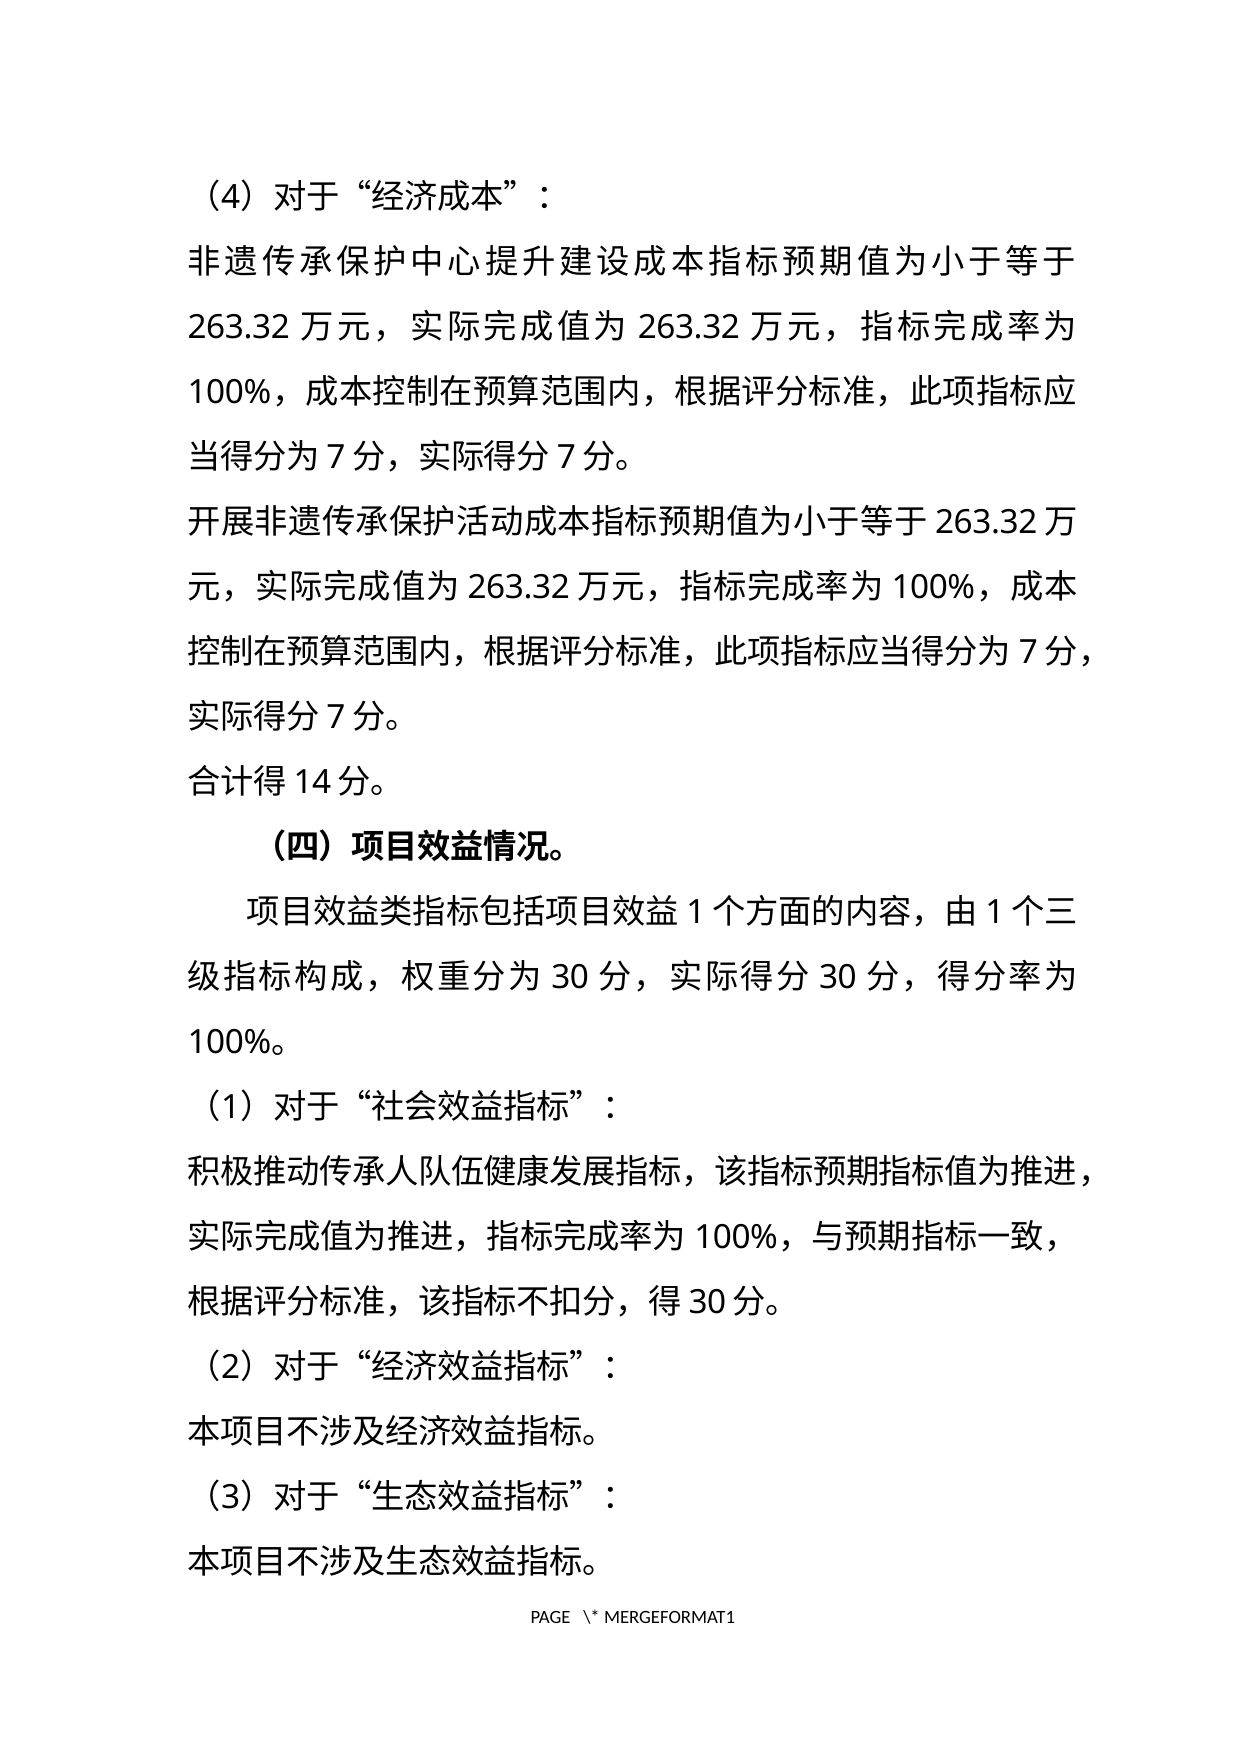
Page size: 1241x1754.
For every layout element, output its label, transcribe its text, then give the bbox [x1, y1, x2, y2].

text （四）项目效益情况。 [187, 812, 1078, 877]
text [187, 877, 1078, 1592]
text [187, 162, 1078, 812]
